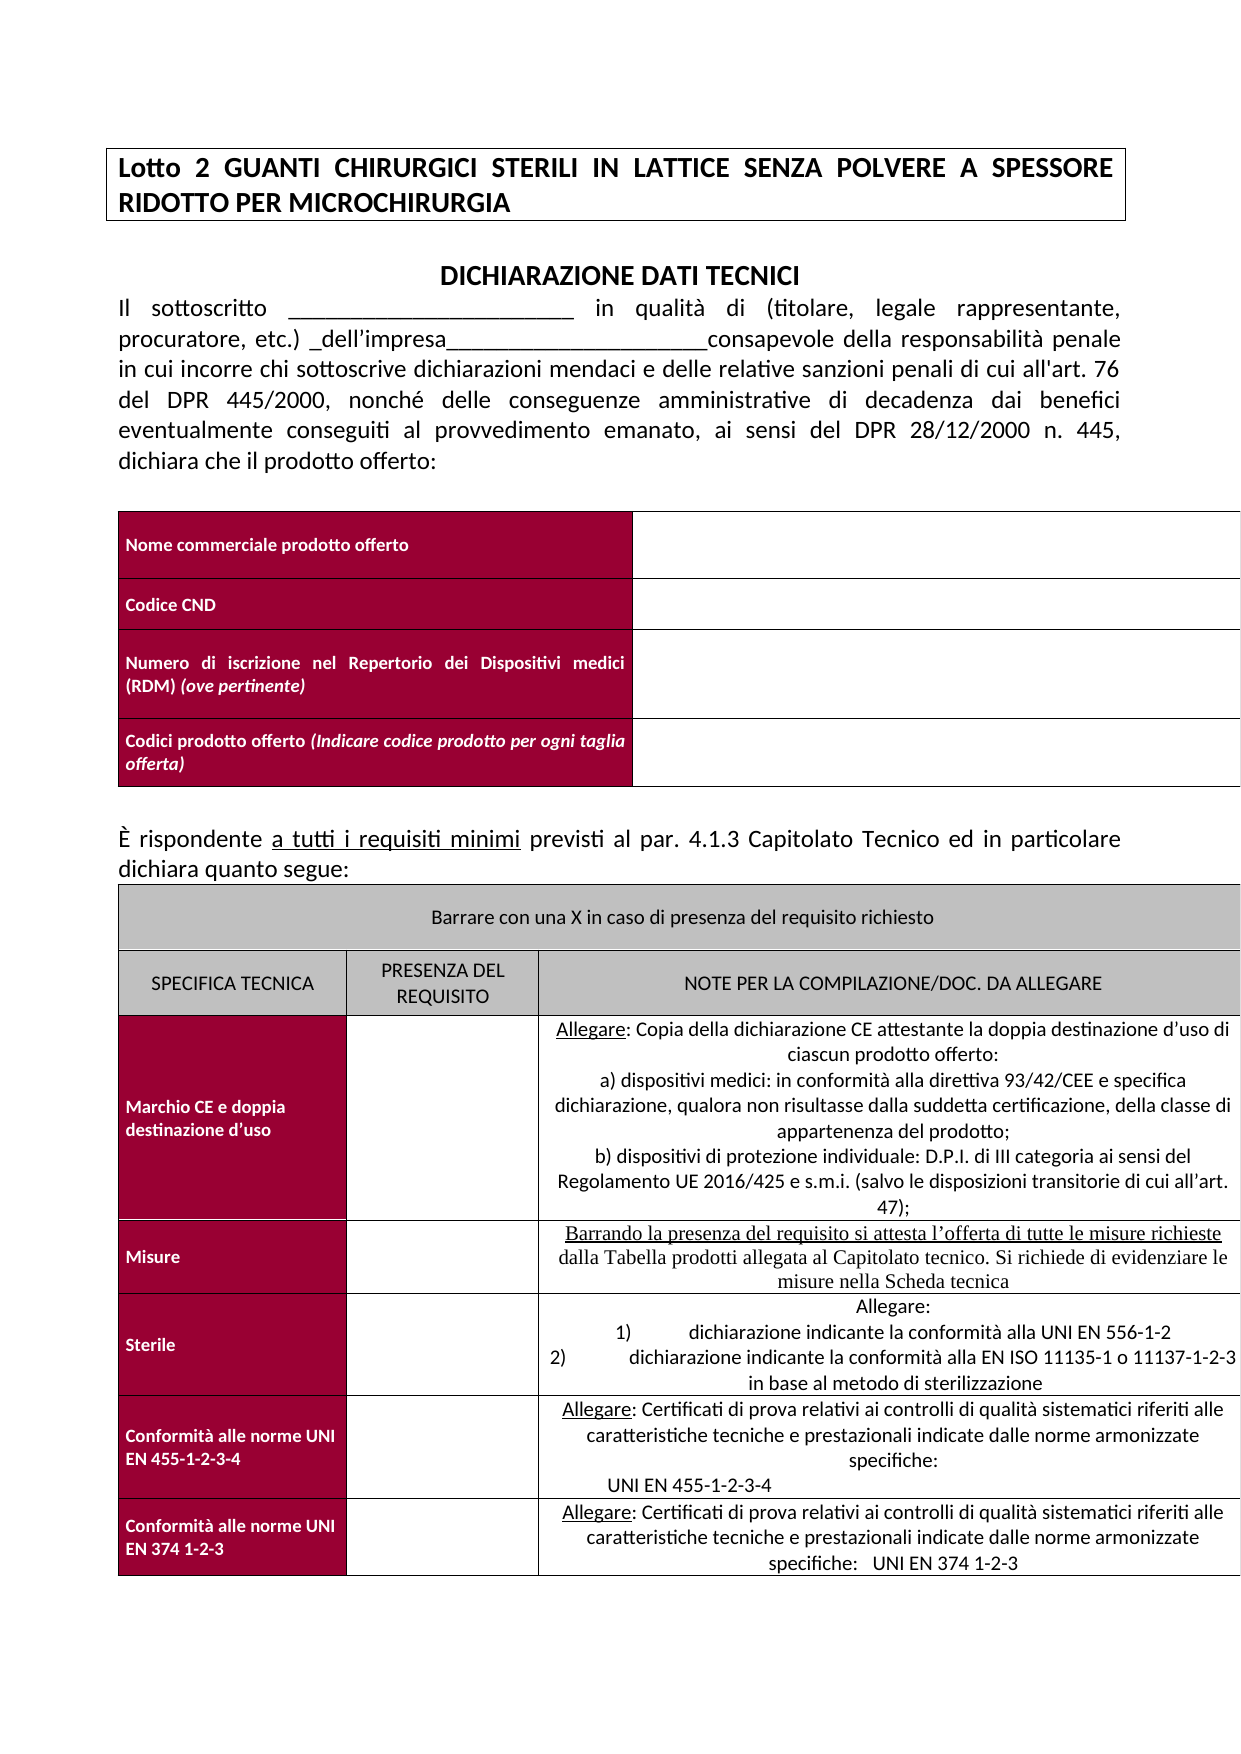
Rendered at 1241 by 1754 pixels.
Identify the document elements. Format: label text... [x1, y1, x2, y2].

text È rispondente a tutti i requisiti minimi previsti al par. 4.1.3 Capitolato Tecnico ed in particolare dichiara quanto segue: [118, 823, 1122, 884]
table_cell Allegare: 1) dichiarazione indicante la conformità alla UNI EN 556-1-2 2) dichiarazione indicante la conformità alla EN ISO 11135-1 o 11137-1-2-3 in base al metodo di sterilizzazione [539, 1294, 1240, 1395]
table_header Nome commerciale prodotto offerto [119, 512, 632, 578]
text DICHIARAZIONE DATI TECNICI [118, 257, 1122, 292]
table_header Lotto 2 GUANTI CHIRURGICI STERILI IN LATTICE SENZA POLVERE A SPESSORE RIDOTTO PER MICROCHIRURGIA [107, 149, 1125, 220]
table_cell [347, 1396, 538, 1498]
table_cell [347, 1221, 538, 1293]
table_cell Marchio CE e doppia destinazione d’uso [119, 1016, 346, 1219]
table_cell [347, 1294, 538, 1395]
table_cell NOTE PER LA COMPILAZIONE/DOC. DA ALLEGARE [539, 951, 1240, 1015]
table_cell Allegare: Certificati di prova relativi ai controlli di qualità sistematici riferiti alle caratteristiche tecniche e prestazionali indicate dalle norme armonizzate specifiche: UNI EN 374 1-2-3 [539, 1499, 1240, 1575]
table_cell Sterile [119, 1294, 346, 1395]
table_header [633, 512, 1240, 578]
table_cell SPECIFICA TECNICA [119, 951, 346, 1015]
table_cell [633, 630, 1240, 718]
table_cell [633, 579, 1240, 629]
table_header Barrare con una X in caso di presenza del requisito richiesto [119, 885, 1240, 949]
table_cell Codici prodotto offerto (Indicare codice prodotto per ogni taglia offerta) [119, 719, 632, 786]
table_cell Misure [119, 1221, 346, 1293]
table_cell Codice CND [119, 579, 632, 629]
table_cell Conformità alle norme UNI EN 455-1-2-3-4 [119, 1396, 346, 1498]
table_cell Numero di iscrizione nel Repertorio dei Dispositivi medici (RDM) (ove pertinente) [119, 630, 632, 718]
table_cell [633, 719, 1240, 786]
table_cell Allegare: Certificati di prova relativi ai controlli di qualità sistematici riferiti alle caratteristiche tecniche e prestazionali indicate dalle norme armonizzate specifiche: UNI EN 455-1-2-3-4 [539, 1396, 1240, 1498]
table_cell [347, 1016, 538, 1219]
table_cell PRESENZA DEL REQUISITO [347, 951, 538, 1015]
table_cell Allegare: Copia della dichiarazione CE attestante la doppia destinazione d’uso di ciascun prodotto offerto: a) dispositivi medici: in conformità alla direttiva 93/42/CEE e specifica dichiarazione, qualora non risultasse dalla suddetta certificazione, della classe di appartenenza del prodotto; b) dispositivi di protezione individuale: D.P.I. di III categoria ai sensi del Regolamento UE 2016/425 e s.m.i. (salvo le disposizioni transitorie di cui all’art. 47); [539, 1016, 1240, 1219]
table_cell Conformità alle norme UNI EN 374 1-2-3 [119, 1499, 346, 1575]
table_cell [347, 1499, 538, 1575]
text Il sottoscritto _______________________ in qualità di (titolare, legale rappresentante, procuratore, etc.) _dell’impresa_____________________consapevole della responsabilità penale in cui incorre chi sottoscrive dichiarazioni mendaci e delle relative sanzioni penali di cui all'art. 76 del DPR 445/2000, nonché delle conseguenze amministrative di decadenza dai benefici eventualmente conseguiti al provvedimento emanato, ai sensi del DPR 28/12/2000 n. 445, dichiara che il prodotto offerto: [118, 292, 1122, 475]
